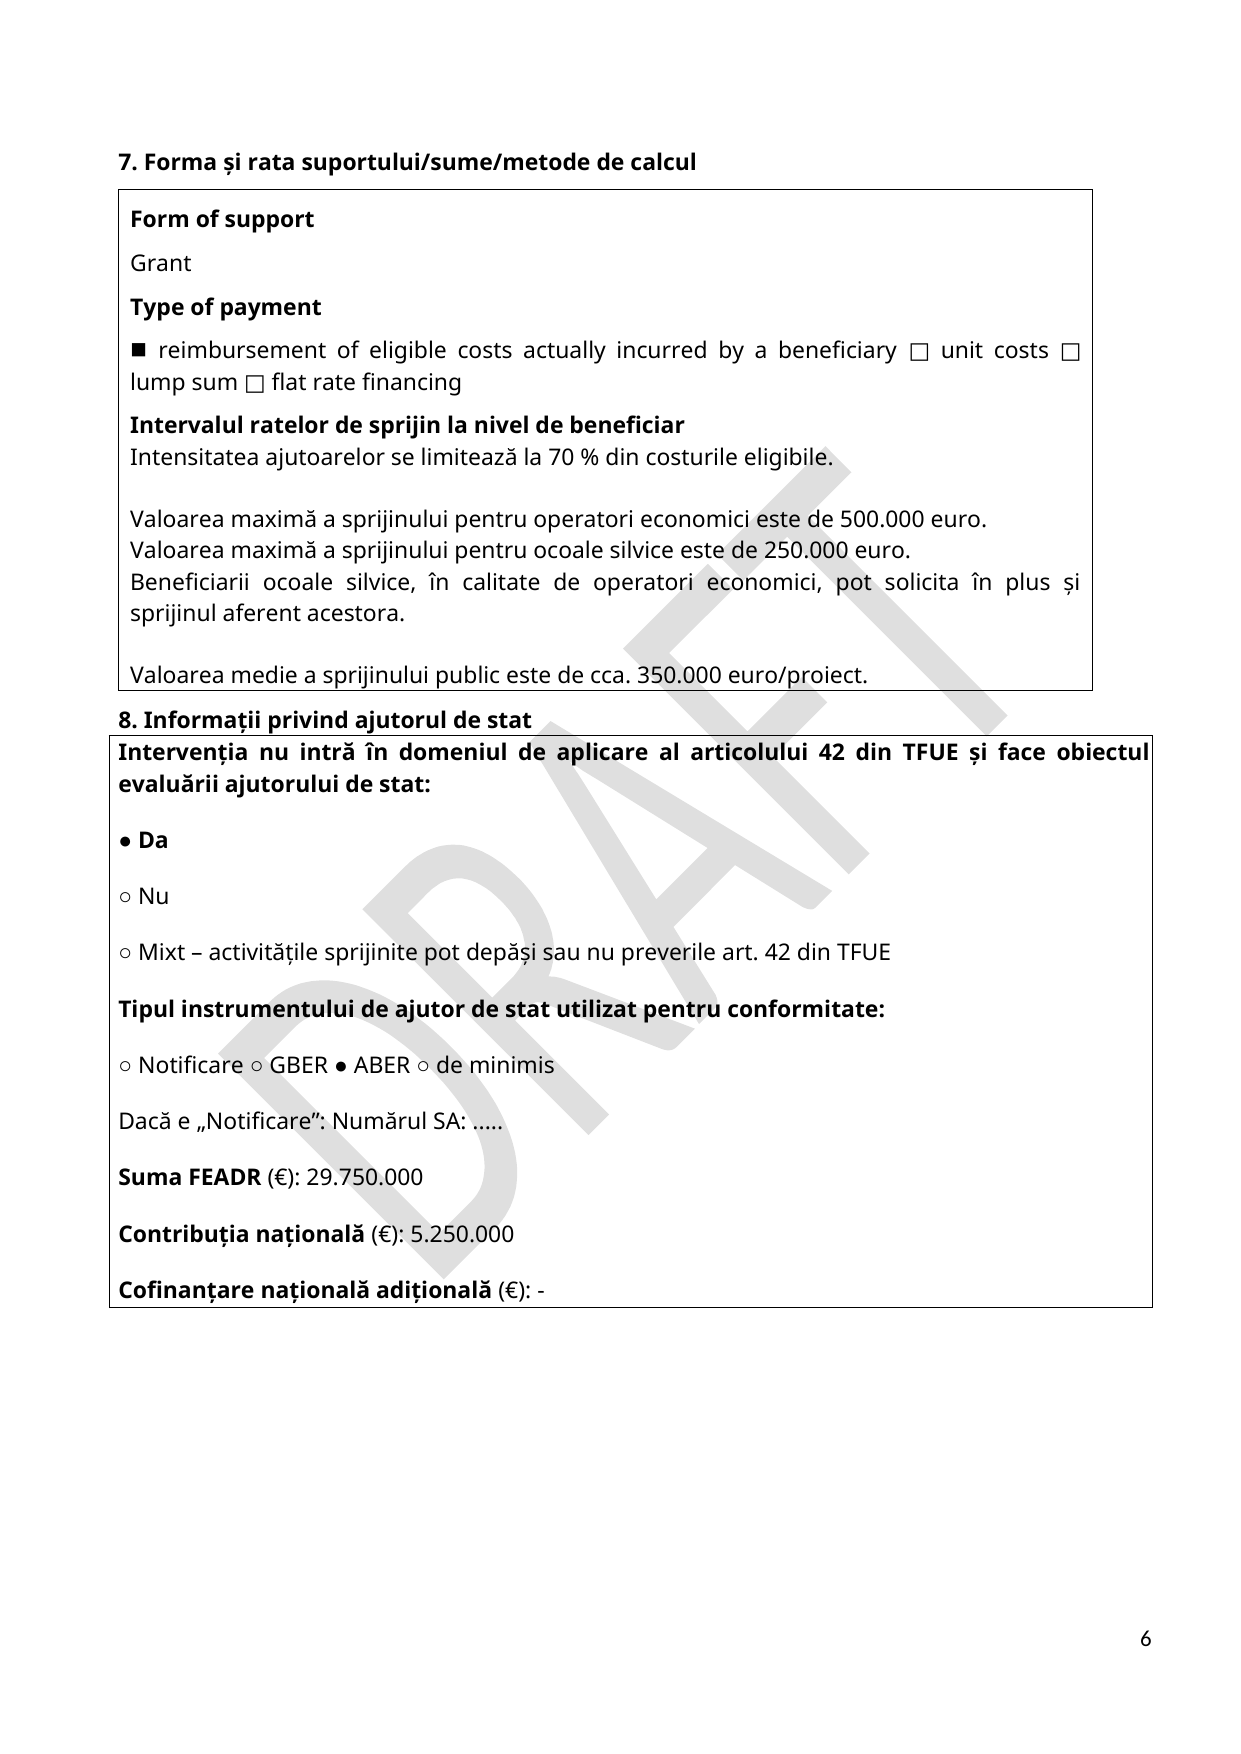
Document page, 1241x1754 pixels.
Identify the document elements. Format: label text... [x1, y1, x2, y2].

text 8. Informații privind ajutorul de stat [118, 704, 1152, 735]
text ○ Nu [110, 879, 1152, 911]
text Suma FEADR (€): 29.750.000 [110, 1160, 1152, 1192]
text ○ Mixt – activitățile sprijinite pot depăși sau nu preverile art. 42 din TFUE [110, 935, 1152, 967]
text Cofinanțare națională adițională (€): - [110, 1273, 1152, 1307]
text ○ Notificare ○ GBER ● ABER ○ de minimis [110, 1048, 1152, 1080]
text Intervenția nu intră în domeniul de aplicare al articolului 42 din TFUE și face obiectul evaluării ajutorului de stat: [110, 736, 1152, 799]
text Dacă e „Notificare”: Numărul SA: ..... [110, 1104, 1152, 1136]
text Tipul instrumentului de ajutor de stat utilizat pentru conformitate: [110, 991, 1152, 1024]
table_header Form of support Grant Type of payment reimbursement of eligible costs actually incurred by a beneficiary □ unit costs □ lump sum □ flat rate financing Intervalul ratelor de sprijin la nivel de beneficiar Intensitatea ajutoarelor se limitează la 70 % din costurile eligibile. Valoarea maximă a sprijinului pentru operatori economici este de 500.000 euro. Valoarea maximă a sprijinului pentru ocoale silvice este de 250.000 euro. Beneficiarii ocoale silvice, în calitate de operatori economici, pot solicita în plus și sprijinul aferent acestora. Valoarea medie a sprijinului public este de cca. 350.000 euro/proiect. [119, 190, 1092, 690]
text ● Da [110, 823, 1152, 855]
text Contribuția națională (€): 5.250.000 [110, 1216, 1152, 1249]
text 7. Forma și rata suportului/sume/metode de calcul [118, 146, 1152, 177]
